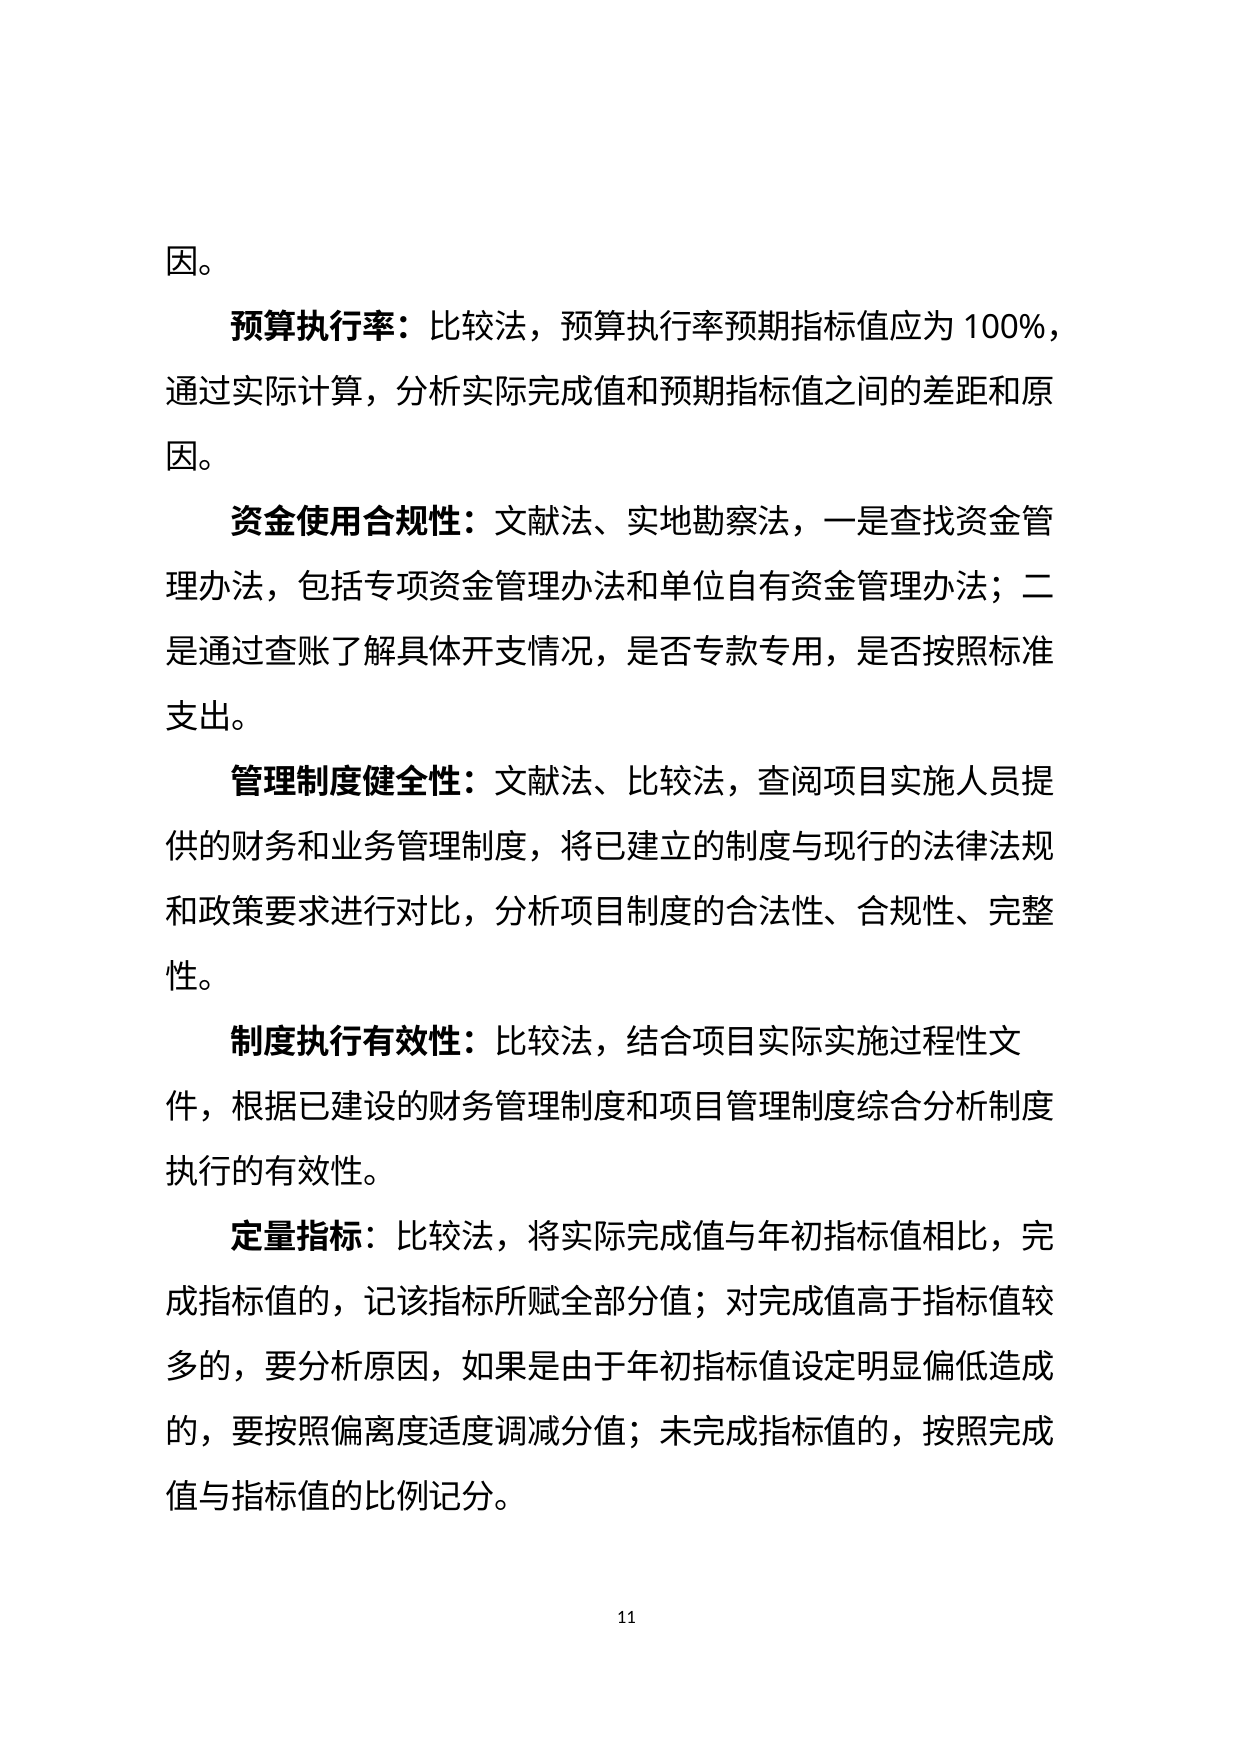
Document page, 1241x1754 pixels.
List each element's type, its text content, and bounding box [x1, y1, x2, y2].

text 管理制度健全性：文献法、比较法，查阅项目实施人员提供的财务和业务管理制度，将已建立的制度与现行的法律法规和政策要求进行对比，分析项目制度的合法性、合规性、完整性。 [165, 747, 1087, 1007]
text 制度执行有效性：比较法，结合项目实际实施过程性文件，根据已建设的财务管理制度和项目管理制度综合分析制度执行的有效性。 [165, 1007, 1087, 1202]
text 预算执行率：比较法，预算执行率预期指标值应为100%，通过实际计算，分析实际完成值和预期指标值之间的差距和原因。 [165, 292, 1087, 487]
text 资金使用合规性：文献法、实地勘察法，一是查找资金管理办法，包括专项资金管理办法和单位自有资金管理办法；二是通过查账了解具体开支情况，是否专款专用，是否按照标准支出。 [165, 487, 1087, 747]
text 定量指标：比较法，将实际完成值与年初指标值相比，完成指标值的，记该指标所赋全部分值；对完成值高于指标值较多的，要分析原因，如果是由于年初指标值设定明显偏低造成的，要按照偏离度适度调减分值；未完成指标值的，按照完成值与指标值的比例记分。 [165, 1202, 1087, 1527]
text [165, 227, 1087, 292]
